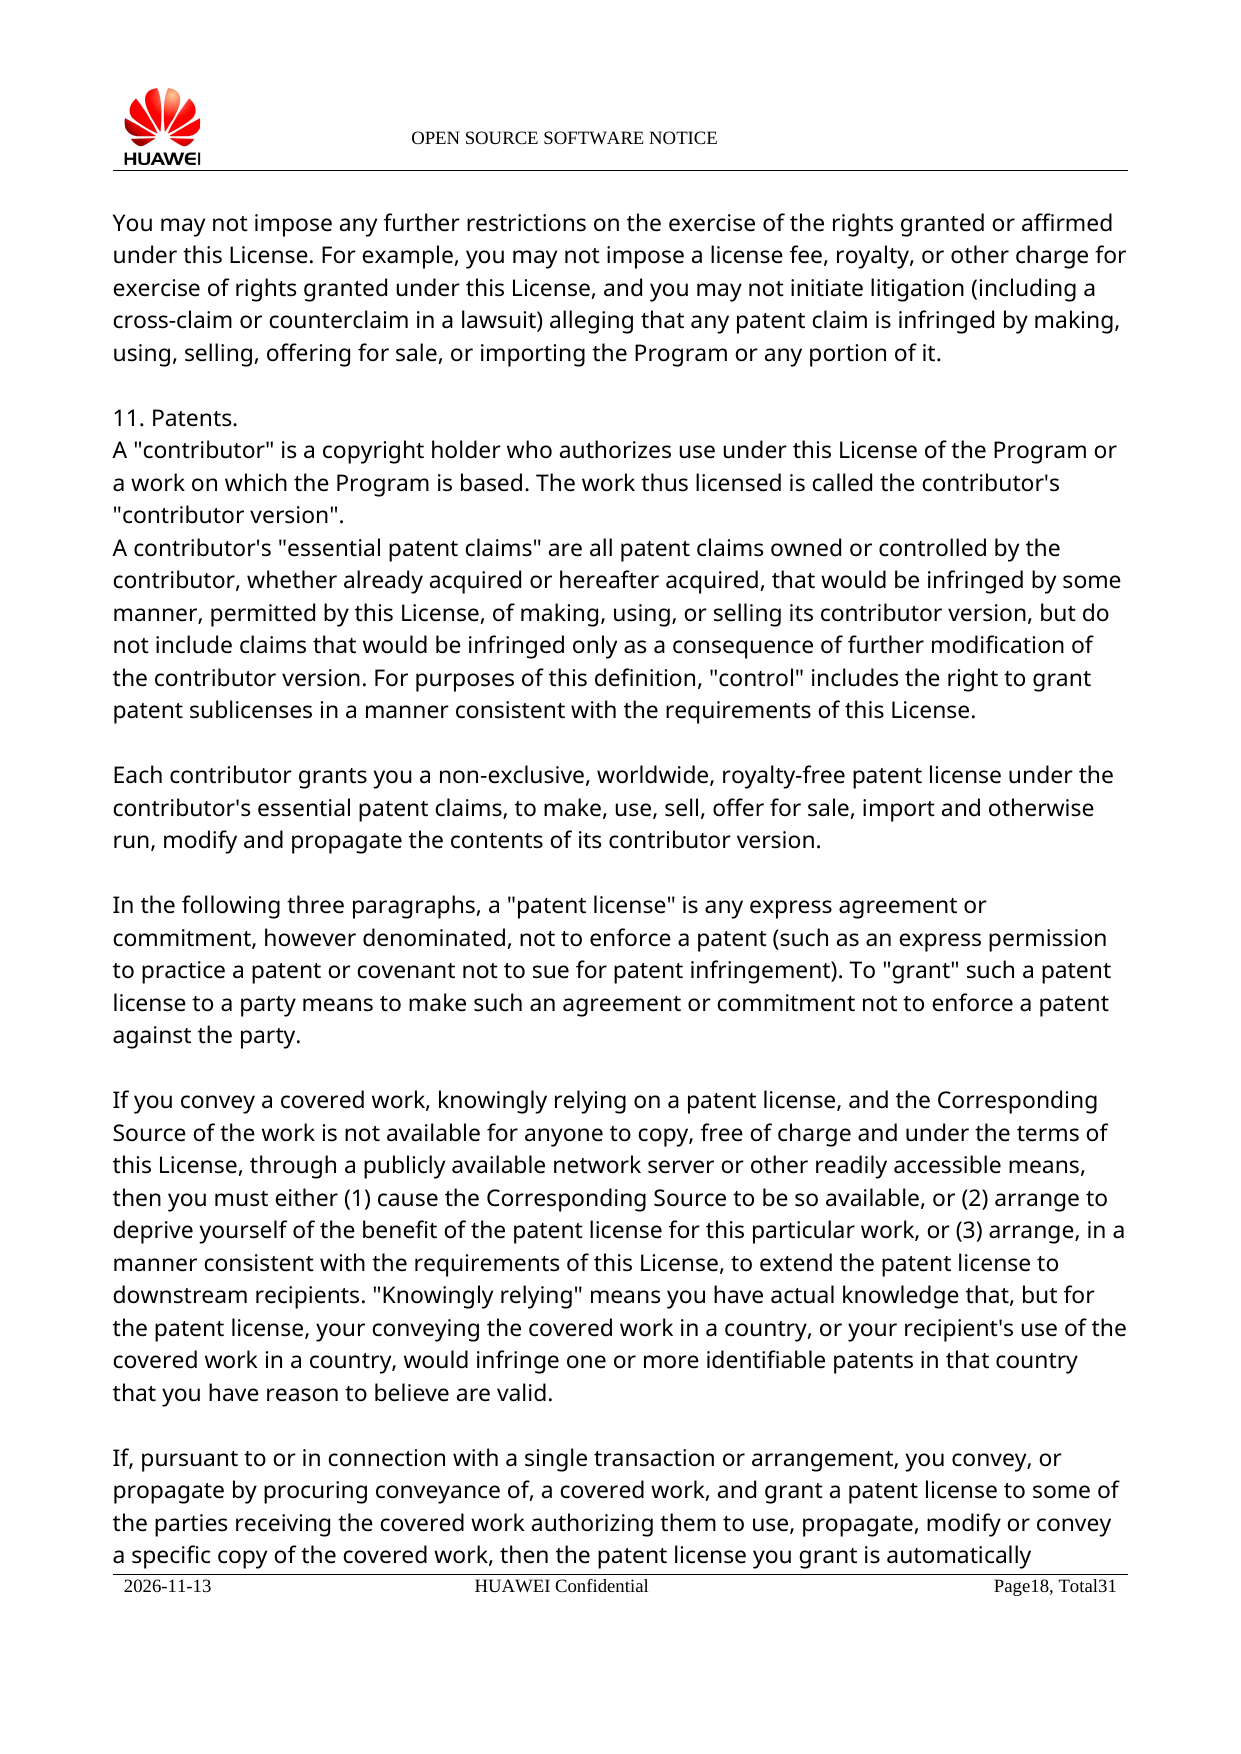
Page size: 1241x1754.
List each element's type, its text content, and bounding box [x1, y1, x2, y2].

text If you convey a covered work, knowingly relying on a patent license, and the Corresponding Source of the work is not available for anyone to copy, free of charge and under the terms of this License, through a publicly available network server or other readily accessible means, then you must either (1) cause the Corresponding Source to be so available, or (2) arrange to deprive yourself of the benefit of the patent license for this particular work, or (3) arrange, in a manner consistent with the requirements of this License, to extend the patent license to downstream recipients. "Knowingly relying" means you have actual knowledge that, but for the patent license, your conveying the covered work in a country, or your recipient's use of the covered work in a country, would infringe one or more identifiable patents in that country that you have reason to believe are valid. [112, 1084, 1128, 1409]
text You may not impose any further restrictions on the exercise of the rights granted or affirmed under this License. For example, you may not impose a license fee, royalty, or other charge for exercise of rights granted under this License, and you may not initiate litigation (including a cross-claim or counterclaim in a lawsuit) alleging that any patent claim is infringed by making, using, selling, offering for sale, or importing the Program or any portion of it. [112, 206, 1128, 369]
text In the following three paragraphs, a "patent license" is any express agreement or commitment, however denominated, not to enforce a patent (such as an express permission to practice a patent or covenant not to sue for patent infringement). To "grant" such a patent license to a party means to make such an agreement or commitment not to enforce a patent against the party. [112, 889, 1128, 1051]
text A "contributor" is a copyright holder who authorizes use under this License of the Program or a work on which the Program is based. The work thus licensed is called the contributor's "contributor version". [112, 434, 1128, 531]
text 11. Patents. [112, 401, 1128, 434]
text Each contributor grants you a non-exclusive, worldwide, royalty-free patent license under the contributor's essential patent claims, to make, use, sell, offer for sale, import and otherwise run, modify and propagate the contents of its contributor version. [112, 759, 1128, 856]
text A contributor's "essential patent claims" are all patent claims owned or controlled by the contributor, whether already acquired or hereafter acquired, that would be infringed by some manner, permitted by this License, of making, using, or selling its contributor version, but do not include claims that would be infringed only as a consequence of further modification of the contributor version. For purposes of this definition, "control" includes the right to grant patent sublicenses in a manner consistent with the requirements of this License. [112, 531, 1128, 726]
picture [124, 88, 201, 165]
